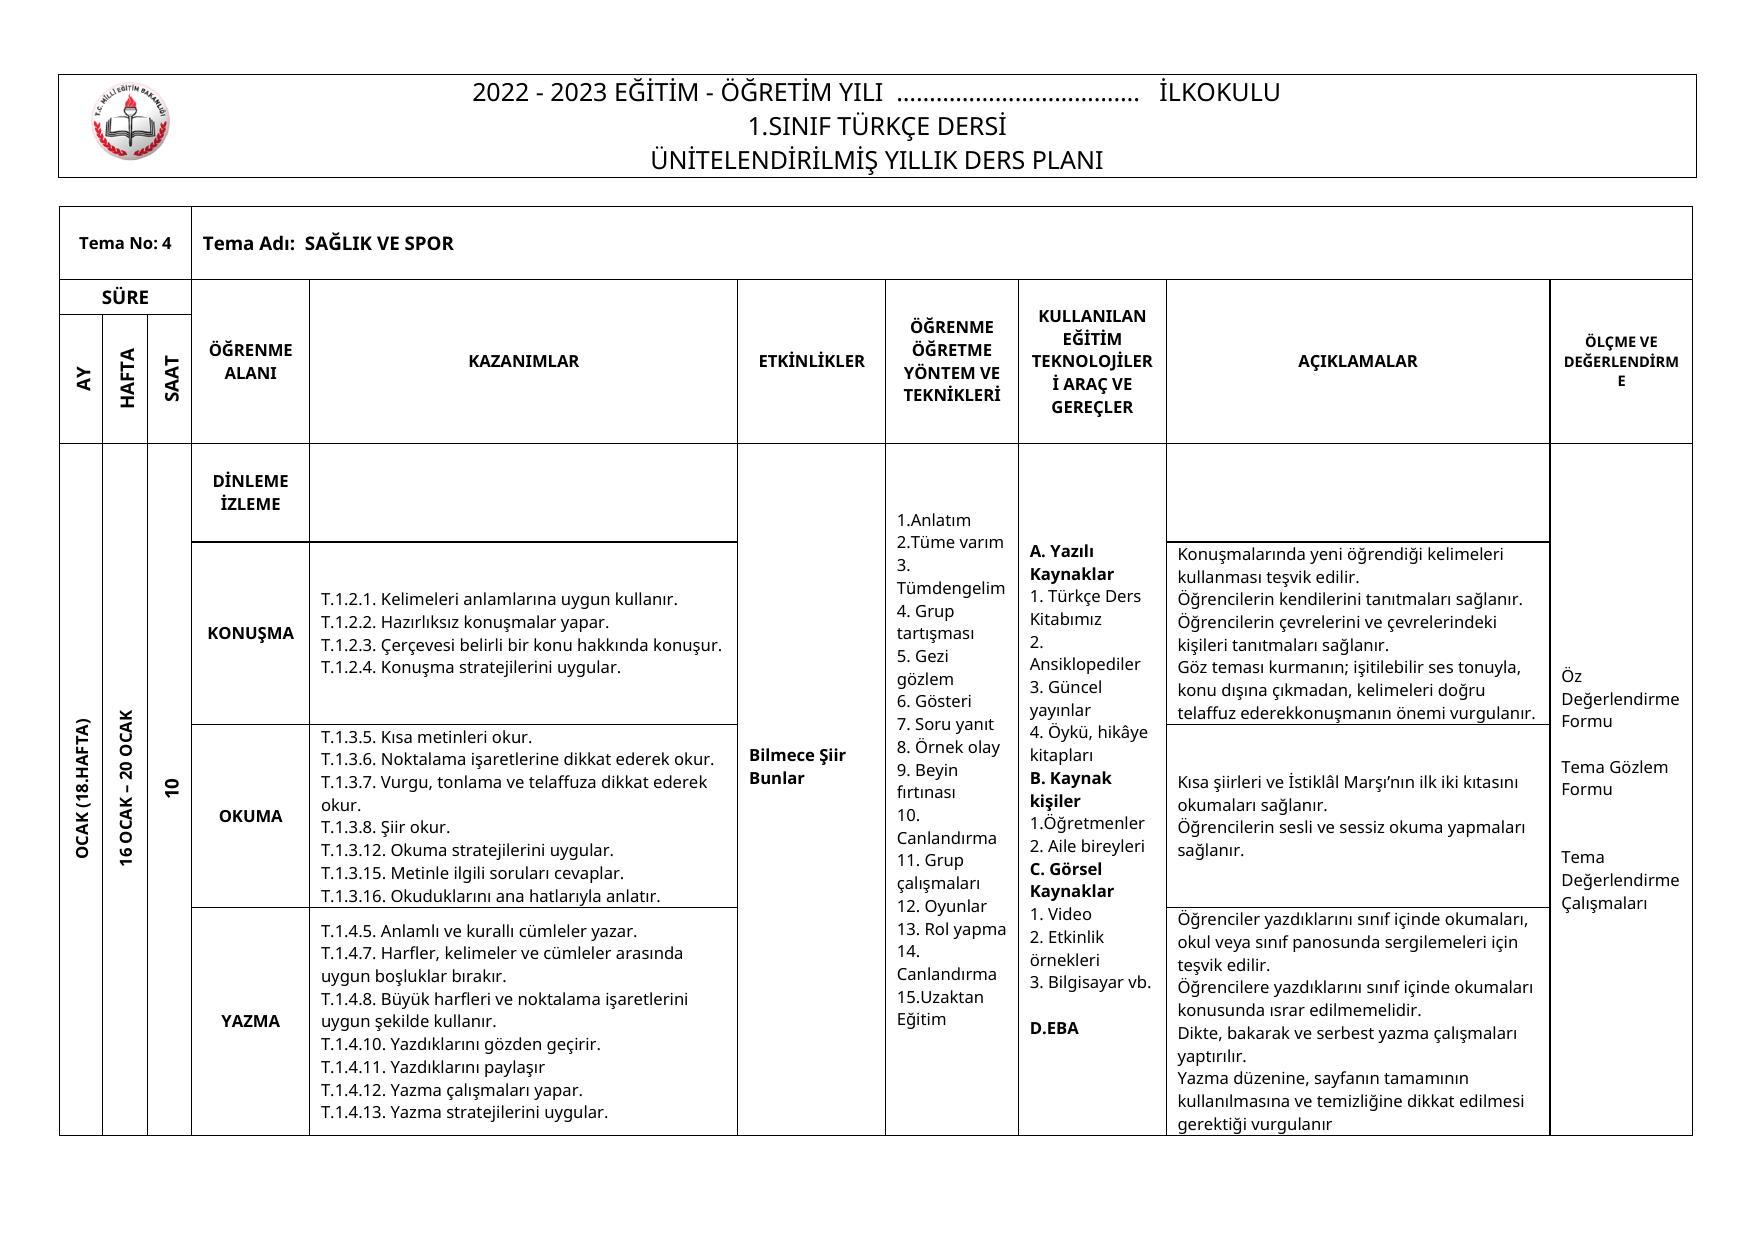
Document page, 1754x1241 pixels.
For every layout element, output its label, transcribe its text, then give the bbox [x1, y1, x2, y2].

table_cell Bilmece Şiir Bunlar [738, 444, 885, 1135]
table_cell T.1.4.5. Anlamlı ve kurallı cümleler yazar. T.1.4.7. Harfler, kelimeler ve cümleler arasında uygun boşluklar bırakır. T.1.4.8. Büyük harfleri ve noktalama işaretlerini uygun şekilde kullanır. T.1.4.10. Yazdıklarını gözden geçirir. T.1.4.11. Yazdıklarını paylaşır T.1.4.12. Yazma çalışmaları yapar. T.1.4.13. Yazma stratejilerini uygular. [310, 908, 737, 1135]
table_cell HAFTA [103, 315, 147, 443]
table_cell OKUMA [192, 725, 309, 907]
table_cell [1167, 444, 1549, 541]
table_cell Konuşmalarında yeni öğrendiği kelimeleri kullanması teşvik edilir. Öğrencilerin kendilerini tanıtmaları sağlanır. Öğrencilerin çevrelerini ve çevrelerindeki kişileri tanıtmaları sağlanır. Göz teması kurmanın; işitilebilir ses tonuyla, konu dışına çıkmadan, kelimeleri doğru telaffuz ederekkonuşmanın önemi vurgulanır. [1167, 543, 1549, 724]
table_cell SÜRE [60, 280, 191, 314]
table_cell ETKİNLİKLER [738, 280, 885, 443]
table_cell Öğrenciler yazdıklarını sınıf içinde okumaları, okul veya sınıf panosunda sergilemeleri için teşvik edilir. Öğrencilere yazdıklarını sınıf içinde okumaları konusunda ısrar edilmemelidir. Dikte, bakarak ve serbest yazma çalışmaları yaptırılır. Yazma düzenine, sayfanın tamamının kullanılmasına ve temizliğine dikkat edilmesi gerektiği vurgulanır [1167, 908, 1549, 1135]
table_cell 16 OCAK – 20 OCAK [103, 444, 147, 1135]
table_header Tema Adı: SAĞLIK VE SPOR [192, 207, 1692, 279]
table_cell KONUŞMA [192, 543, 309, 724]
table_cell Kısa şiirleri ve İstiklâl Marşı’nın ilk iki kıtasını okumaları sağlanır. Öğrencilerin sesli ve sessiz okuma yapmaları sağlanır. [1167, 725, 1549, 907]
table_cell AY [60, 315, 102, 443]
table_cell ÖĞRENME ÖĞRETME YÖNTEM VE TEKNİKLERİ [886, 280, 1018, 443]
picture [85, 77, 175, 167]
table_cell AÇIKLAMALAR [1167, 280, 1549, 443]
table_cell KULLANILAN EĞİTİM TEKNOLOJİLERİ ARAÇ VE GEREÇLER [1019, 280, 1166, 443]
table_cell YAZMA [192, 908, 309, 1135]
table_cell 10 [148, 444, 191, 1135]
table_header Tema No: 4 [60, 207, 191, 279]
table_cell Öz Değerlendirme Formu Tema Gözlem Formu Tema Değerlendirme Çalışmaları [1551, 444, 1692, 1135]
table_cell OCAK (18.HAFTA) [60, 444, 102, 1135]
table_cell 1.Anlatım 2.Tüme varım 3. Tümdengelim 4. Grup tartışması 5. Gezi gözlem 6. Gösteri 7. Soru yanıt 8. Örnek olay 9. Beyin fırtınası 10. Canlandırma 11. Grup çalışmaları 12. Oyunlar 13. Rol yapma 14. Canlandırma 15.Uzaktan Eğitim [886, 444, 1018, 1135]
table_cell T.1.3.5. Kısa metinleri okur. T.1.3.6. Noktalama işaretlerine dikkat ederek okur. T.1.3.7. Vurgu, tonlama ve telaffuza dikkat ederek okur. T.1.3.8. Şiir okur. T.1.3.12. Okuma stratejilerini uygular. T.1.3.15. Metinle ilgili soruları cevaplar. T.1.3.16. Okuduklarını ana hatlarıyla anlatır. [310, 725, 737, 907]
table_cell A. Yazılı Kaynaklar 1. Türkçe Ders Kitabımız 2. Ansiklopediler 3. Güncel yayınlar 4. Öykü, hikâye kitapları B. Kaynak kişiler 1.Öğretmenler 2. Aile bireyleri C. Görsel Kaynaklar 1. Video 2. Etkinlik örnekleri 3. Bilgisayar vb. D.EBA [1019, 444, 1166, 1135]
table_cell ÖLÇME VE DEĞERLENDİRME [1551, 280, 1692, 443]
table_cell ÖĞRENME ALANI [192, 280, 309, 443]
table_cell DİNLEME İZLEME [192, 444, 309, 541]
table_cell [310, 444, 737, 541]
table_cell KAZANIMLAR [310, 280, 737, 443]
table_cell T.1.2.1. Kelimeleri anlamlarına uygun kullanır. T.1.2.2. Hazırlıksız konuşmalar yapar. T.1.2.3. Çerçevesi belirli bir konu hakkında konuşur. T.1.2.4. Konuşma stratejilerini uygular. [310, 543, 737, 724]
table_cell SAAT [148, 315, 191, 443]
